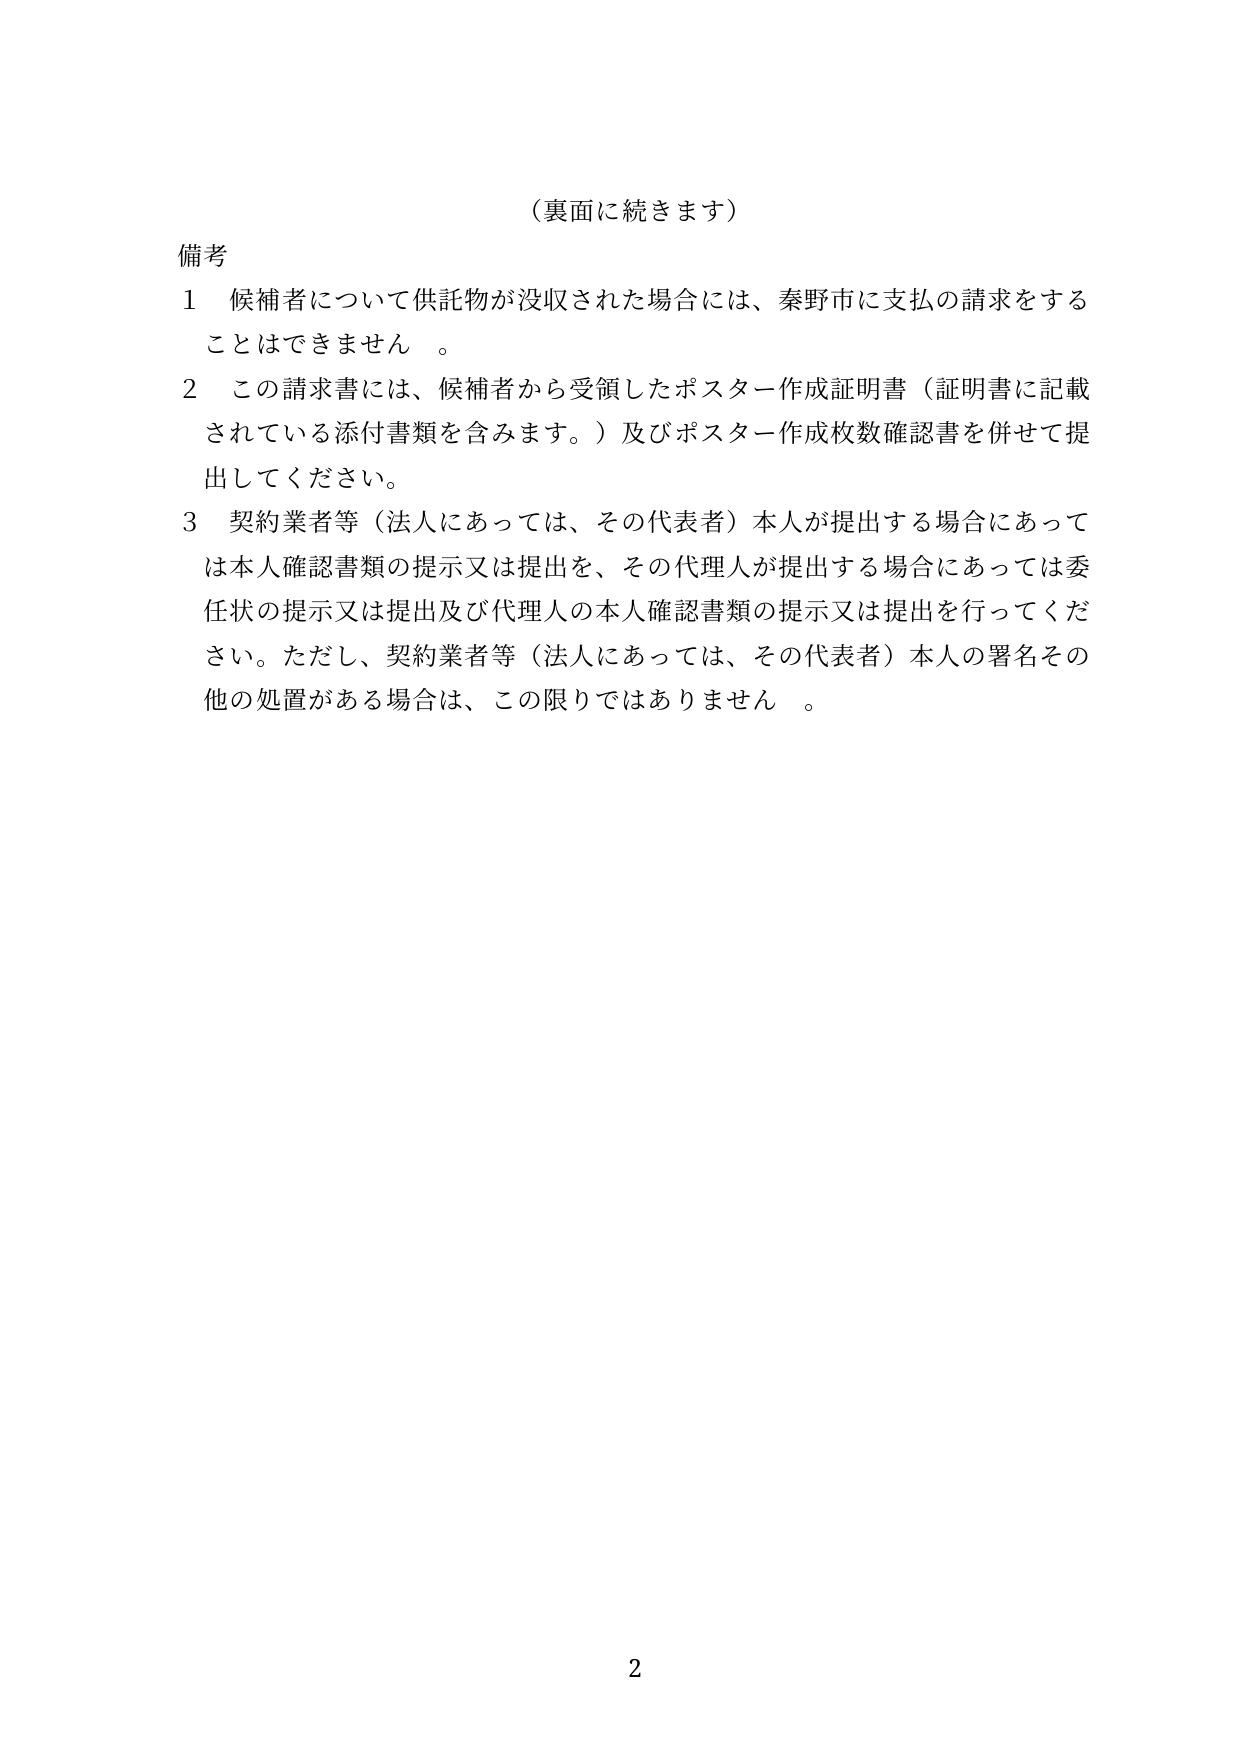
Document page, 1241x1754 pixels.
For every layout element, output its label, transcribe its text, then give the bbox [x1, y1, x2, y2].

text ２ この請求書には、候補者から受領したポスター作成証明書（証明書に記載されている添付書類を含みます。）及びポスター作成枚数確認書を併せて提出してください。 [177, 365, 1092, 499]
text 備考 [177, 232, 1092, 276]
text ３ 契約業者等（法人にあっては、その代表者）本人が提出する場合にあっては本人確認書類の提示又は提出を、その代理人が提出する場合にあっては委任状の提示又は提出及び代理人の本人確認書類の提示又は提出を行ってください。ただし、契約業者等（法人にあっては、その代表者）本人の署名その他の処置がある場合は、この限りではありません。 [177, 499, 1092, 721]
text １ 候補者について供託物が没収された場合には、秦野市に支払の請求をすることはできません。 [177, 276, 1092, 365]
text （裏面に続きます） [177, 187, 1092, 232]
